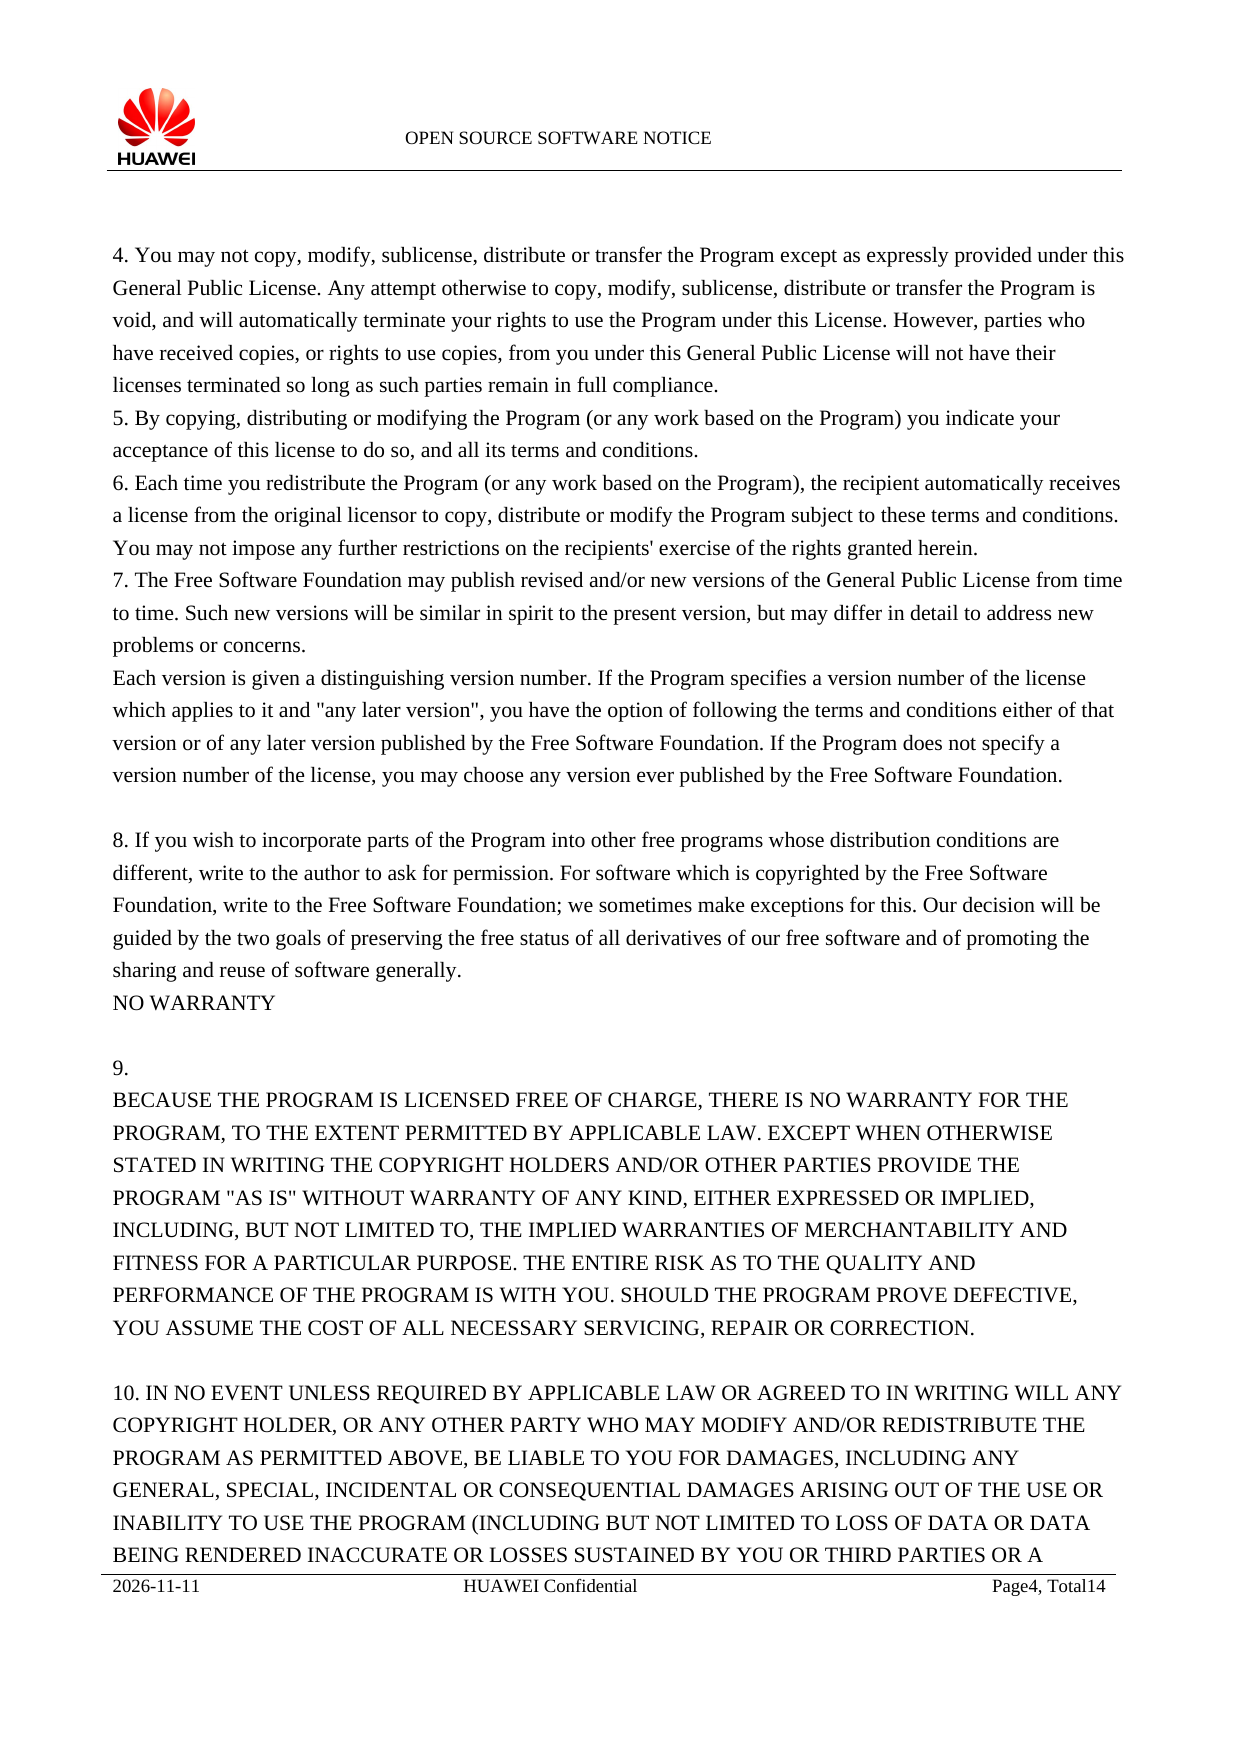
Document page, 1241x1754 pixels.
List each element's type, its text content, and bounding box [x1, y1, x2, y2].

picture [118, 88, 195, 165]
